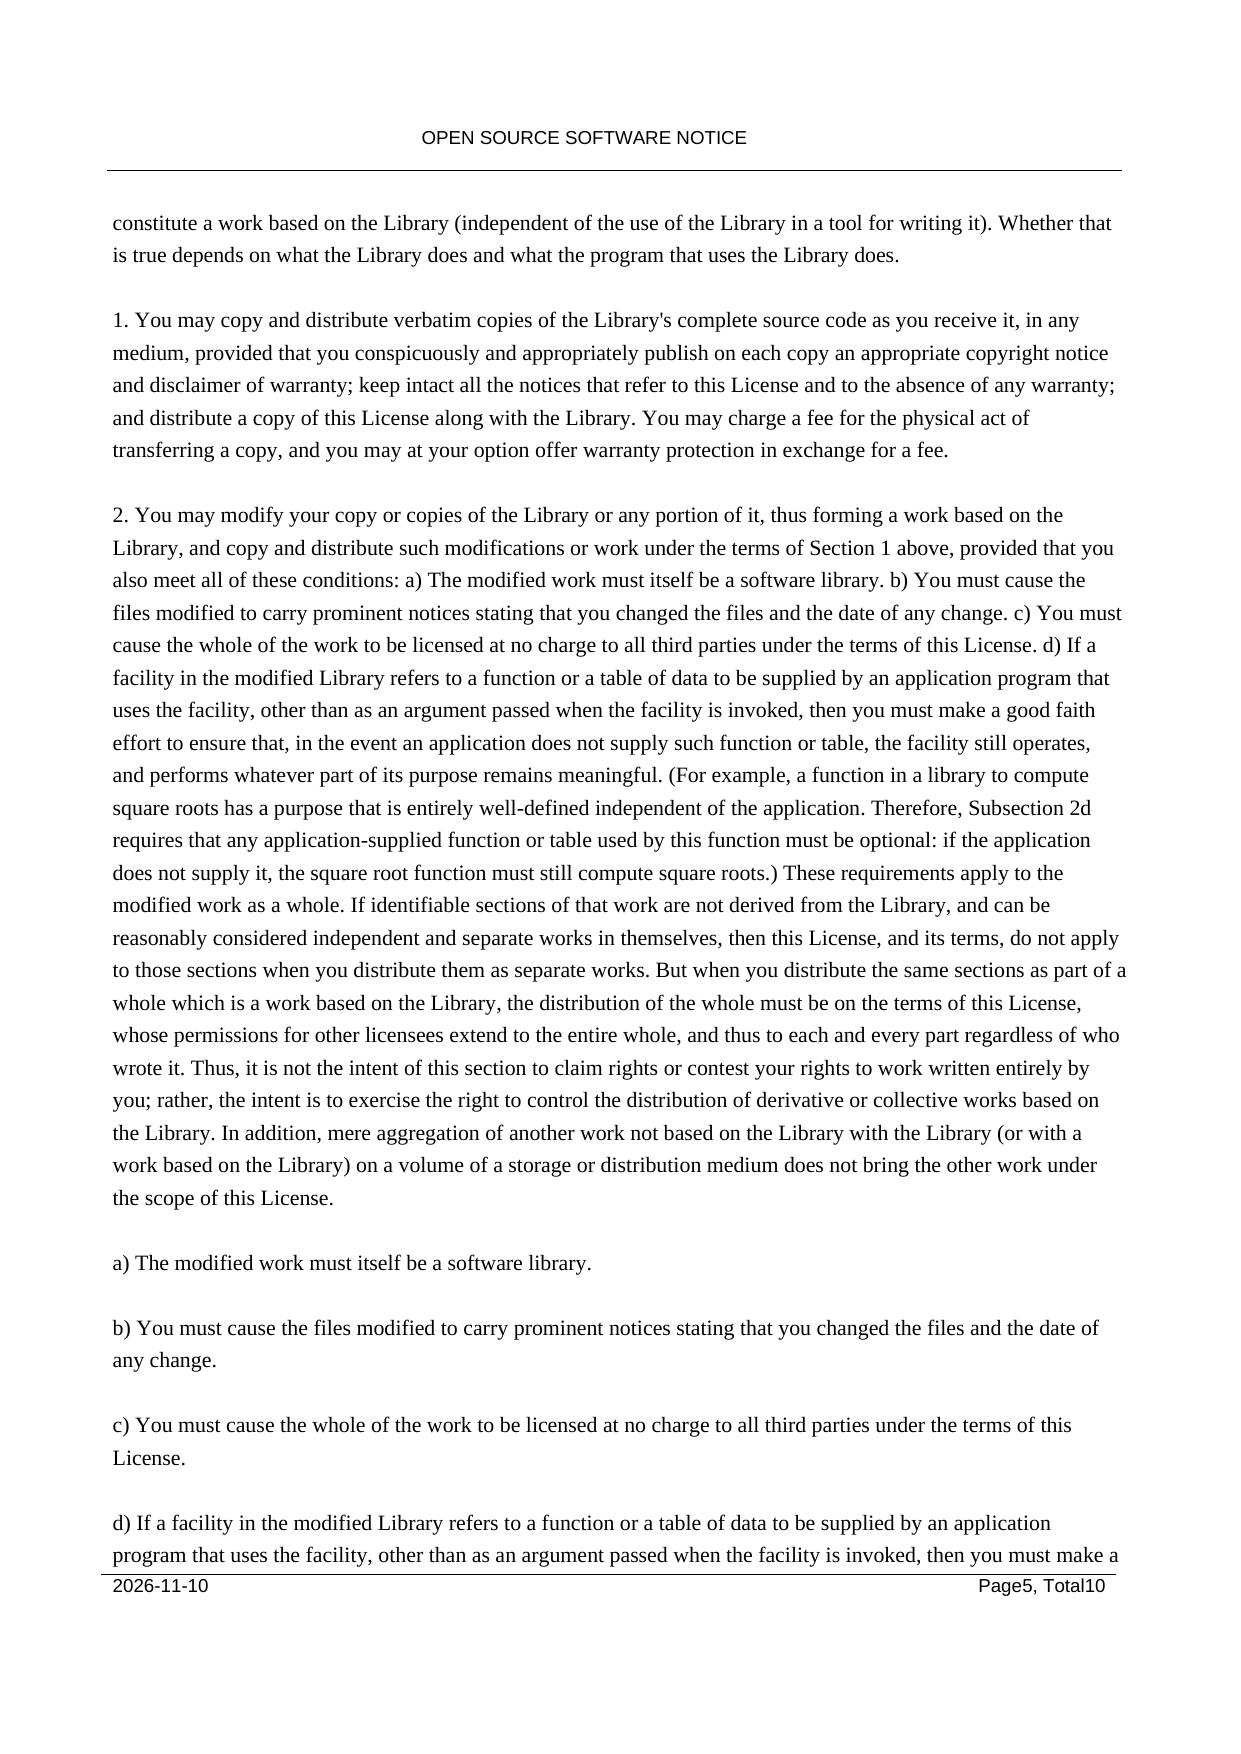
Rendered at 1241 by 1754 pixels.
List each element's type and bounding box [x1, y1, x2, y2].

text [112, 206, 1128, 1571]
